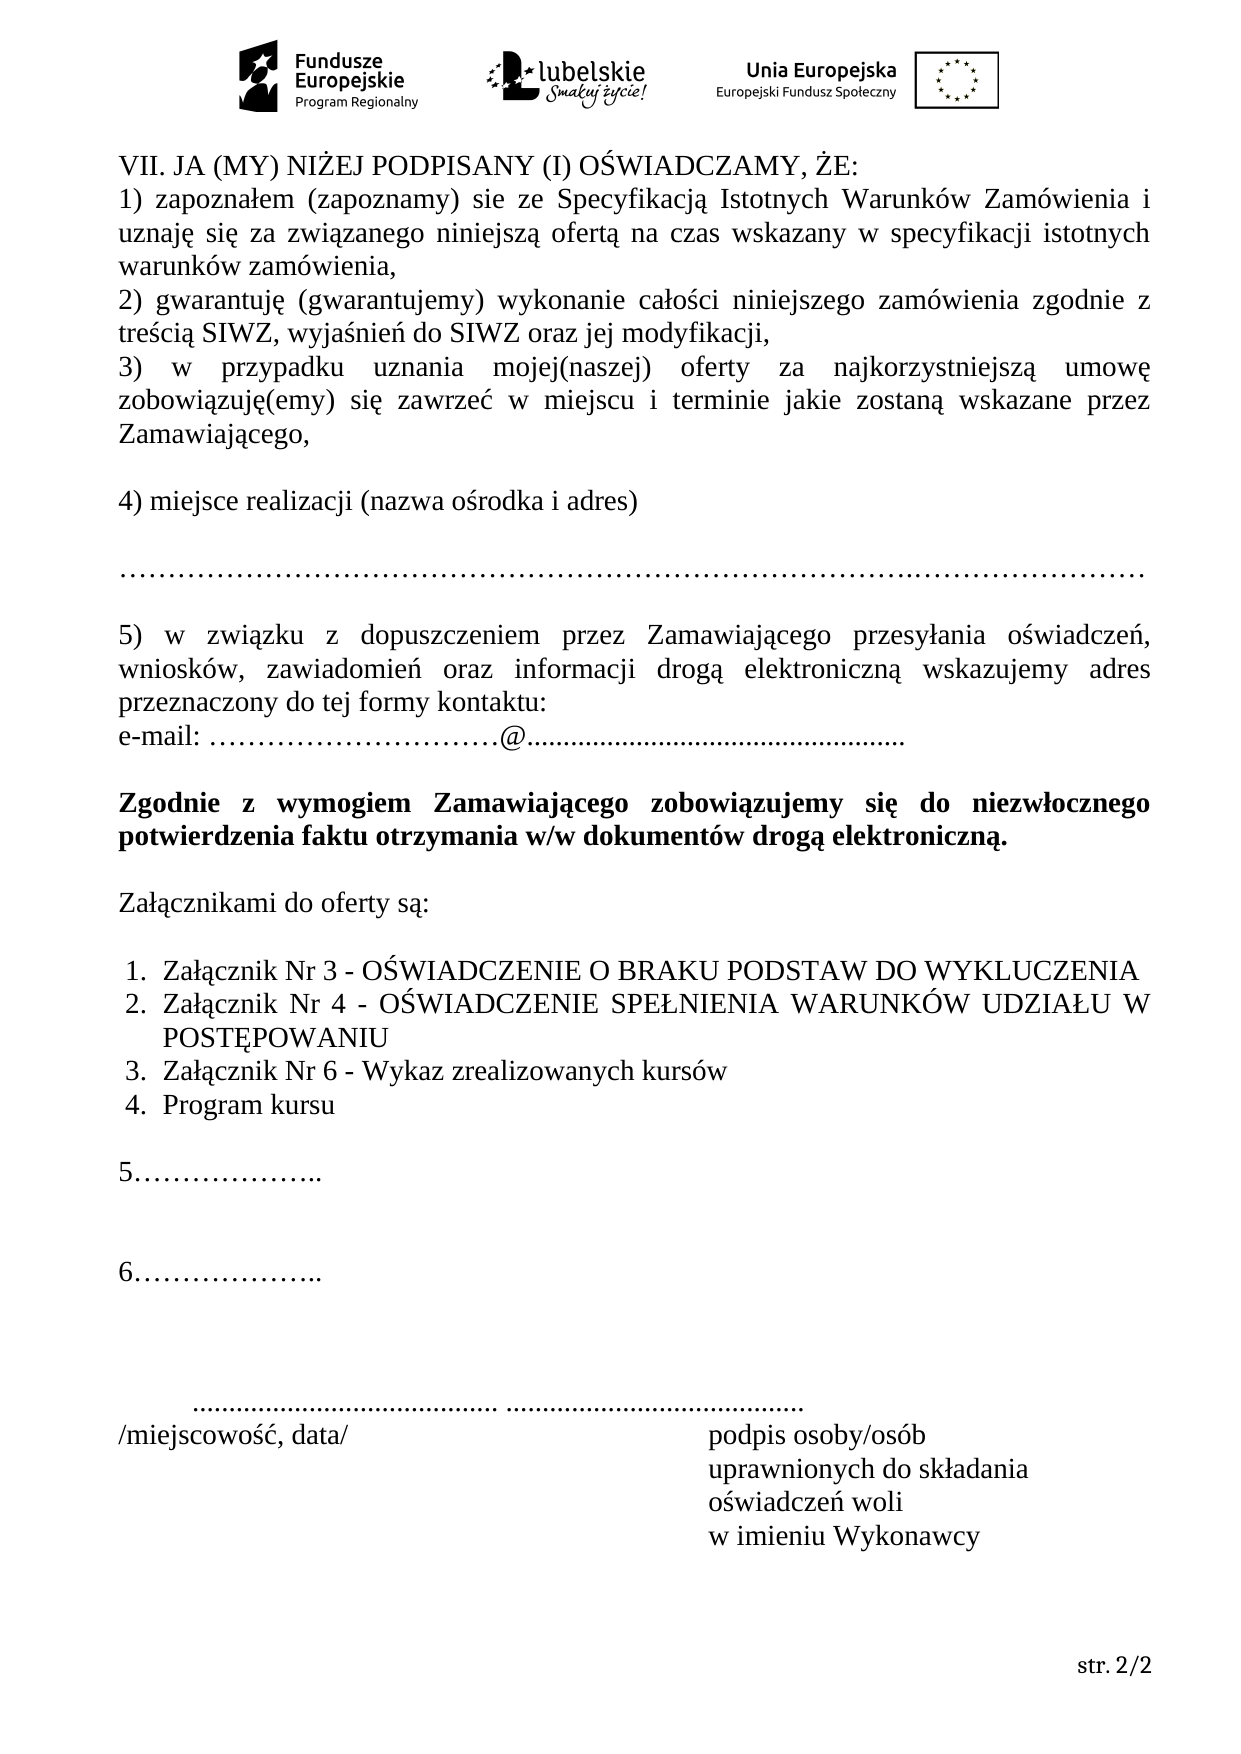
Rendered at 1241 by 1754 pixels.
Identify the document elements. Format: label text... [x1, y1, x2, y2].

text 5……………….. [118, 1154, 1152, 1187]
text 5) w związku z dopuszczeniem przez Zamawiającego przesyłania oświadczeń, wniosków, zawiadomień oraz informacji drogą elektroniczną wskazujemy adres przeznaczony do tej formy kontaktu: [118, 617, 1152, 718]
text Zgodnie z wymogiem Zamawiającego zobowiązujemy się do niezwłocznego potwierdzenia faktu otrzymania w/w dokumentów drogą elektroniczną. [118, 785, 1152, 852]
text /miejscowość, data/ podpis osoby/osób [118, 1417, 1152, 1451]
list Program kursu [125, 1087, 1152, 1120]
text Załącznikami do oferty są: [118, 886, 1152, 919]
text 2) gwarantuję (gwarantujemy) wykonanie całości niniejszego zamówienia zgodnie z treścią SIWZ, wyjaśnień do SIWZ oraz jej modyfikacji, [118, 282, 1152, 349]
text 4) miejsce realizacji (nazwa ośrodka i adres) [118, 483, 1152, 517]
text oświadczeń woli [118, 1484, 1152, 1518]
text 3) w przypadku uznania mojej(naszej) oferty za najkorzystniejszą umowę zobowiązuję(emy) się zawrzeć w miejscu i terminie jakie zostaną wskazane przez Zamawiającego, [118, 349, 1152, 449]
text VII. JA (MY) NIŻEJ PODPISANY (I) OŚWIADCZAMY, ŻE: [118, 148, 1152, 181]
text uprawnionych do składania [118, 1451, 1152, 1484]
list Załącznik Nr 4 - OŚWIADCZENIE SPEŁNIENIA WARUNKÓW UDZIAŁU W POSTĘPOWANIU [125, 986, 1152, 1053]
text ……………………………………………………………………….…………………… [118, 550, 1152, 584]
text 1) zapoznałem (zapoznamy) sie ze Specyfikacją Istotnych Warunków Zamówienia i uznaję się za związanego niniejszą ofertą na czas wskazany w specyfikacji istotnych warunków zamówienia, [118, 181, 1152, 282]
text e-mail: …………………………@.................................................... [118, 718, 1152, 751]
list Załącznik Nr 6 - Wykaz zrealizowanych kursów [125, 1053, 1152, 1087]
text .......................................... ......................................... [118, 1355, 1152, 1417]
picture [239, 39, 999, 112]
text w imieniu Wykonawcy [118, 1518, 1152, 1552]
text 6……………….. [118, 1254, 1152, 1288]
list Załącznik Nr 3 - OŚWIADCZENIE O BRAKU PODSTAW DO WYKLUCZENIA [125, 953, 1152, 986]
